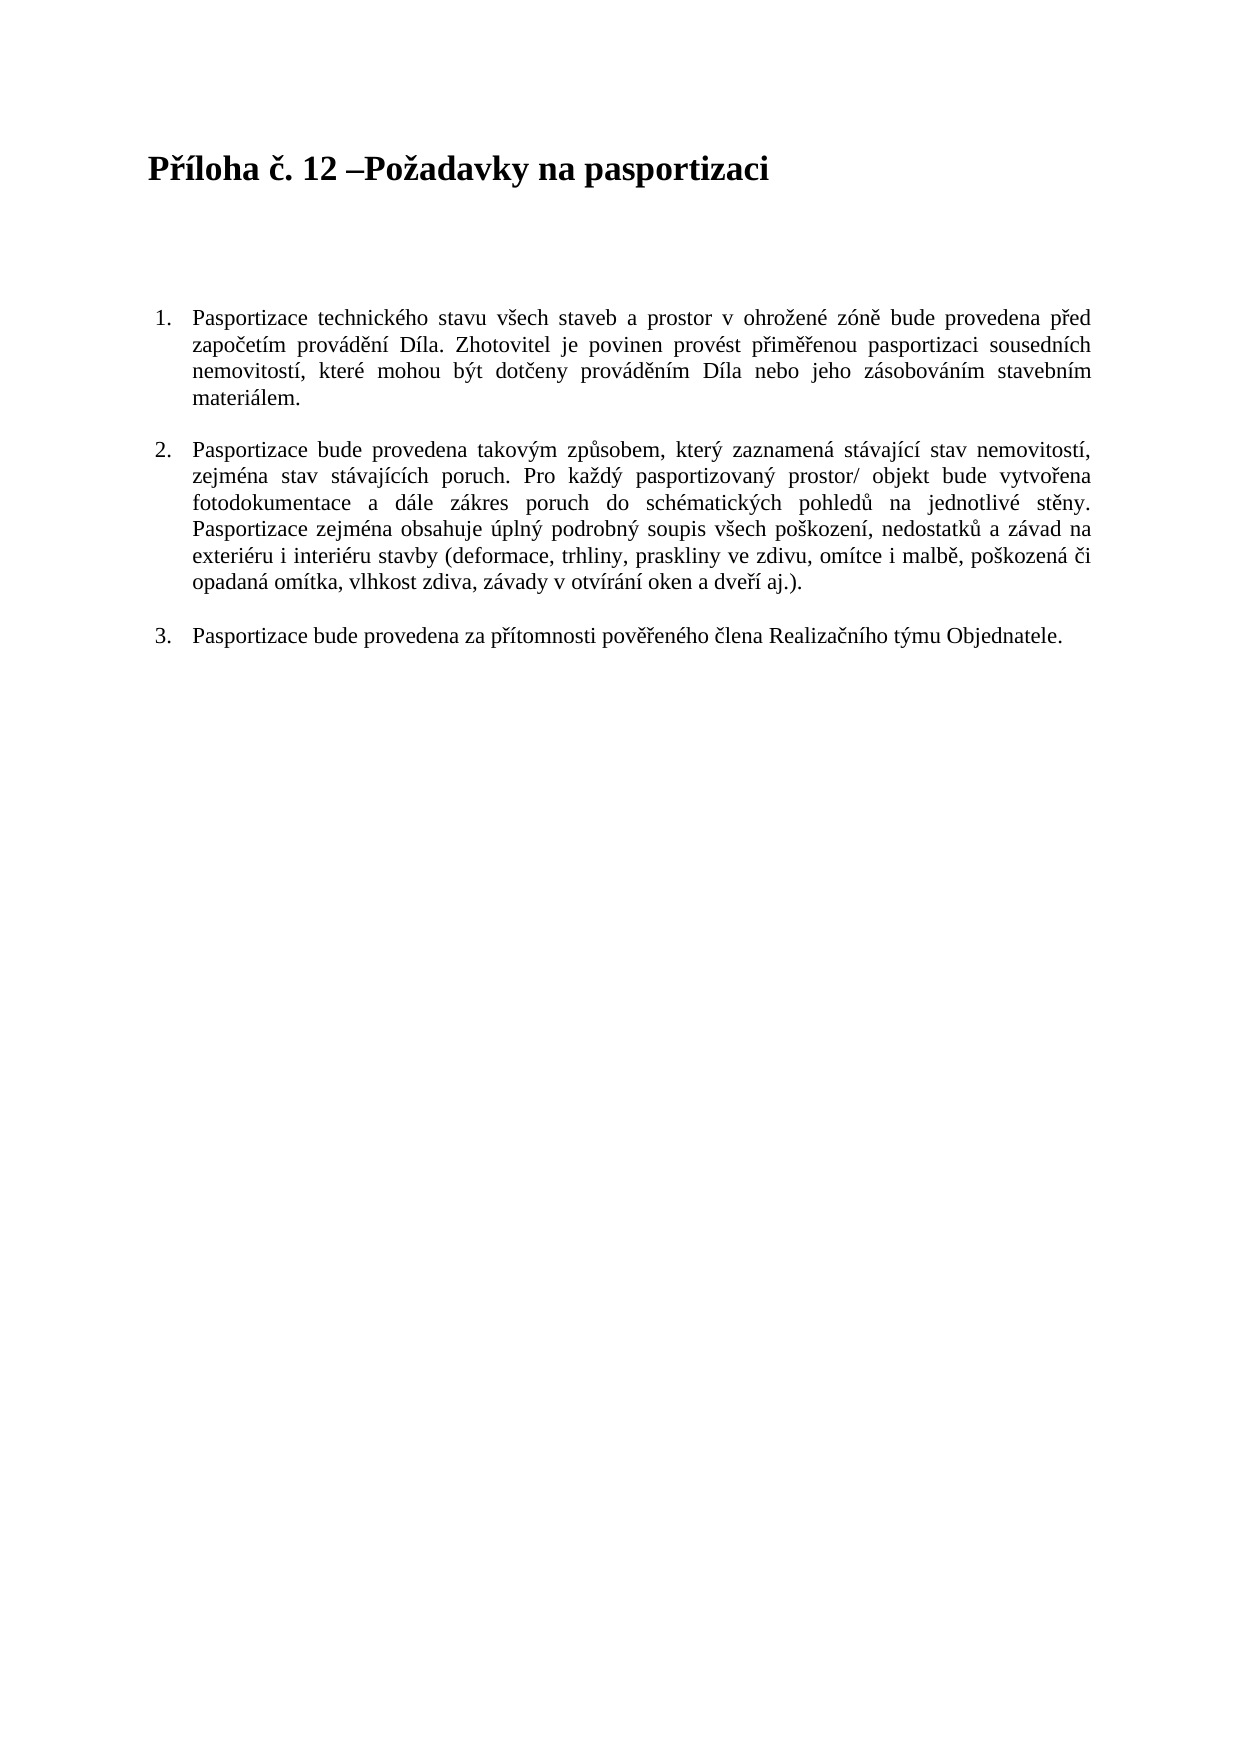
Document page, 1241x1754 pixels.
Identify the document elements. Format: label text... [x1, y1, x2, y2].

text Příloha č. 12 –Požadavky na pasportizaci [148, 148, 1093, 188]
list Pasportizace technického stavu všech staveb a prostor v ohrožené zóně bude provedena před započetím provádění Díla. Zhotovitel je povinen provést přiměřenou pasportizaci sousedních nemovitostí, které mohou být dotčeny prováděním Díla nebo jeho zásobováním stavebním materiálem. [154, 304, 1093, 410]
list Pasportizace bude provedena za přítomnosti pověřeného člena Realizačního týmu Objednatele. [154, 622, 1093, 649]
list Pasportizace bude provedena takovým způsobem, který zaznamená stávající stav nemovitostí, zejména stav stávajících poruch. Pro každý pasportizovaný prostor/ objekt bude vytvořena fotodokumentace a dále zákres poruch do schématických pohledů na jednotlivé stěny. Pasportizace zejména obsahuje úplný podrobný soupis všech poškození, nedostatků a závad na exteriéru i interiéru stavby (deformace, trhliny, praskliny ve zdivu, omítce i malbě, poškozená či opadaná omítka, vlhkost zdiva, závady v otvírání oken a dveří aj.). [154, 436, 1093, 594]
